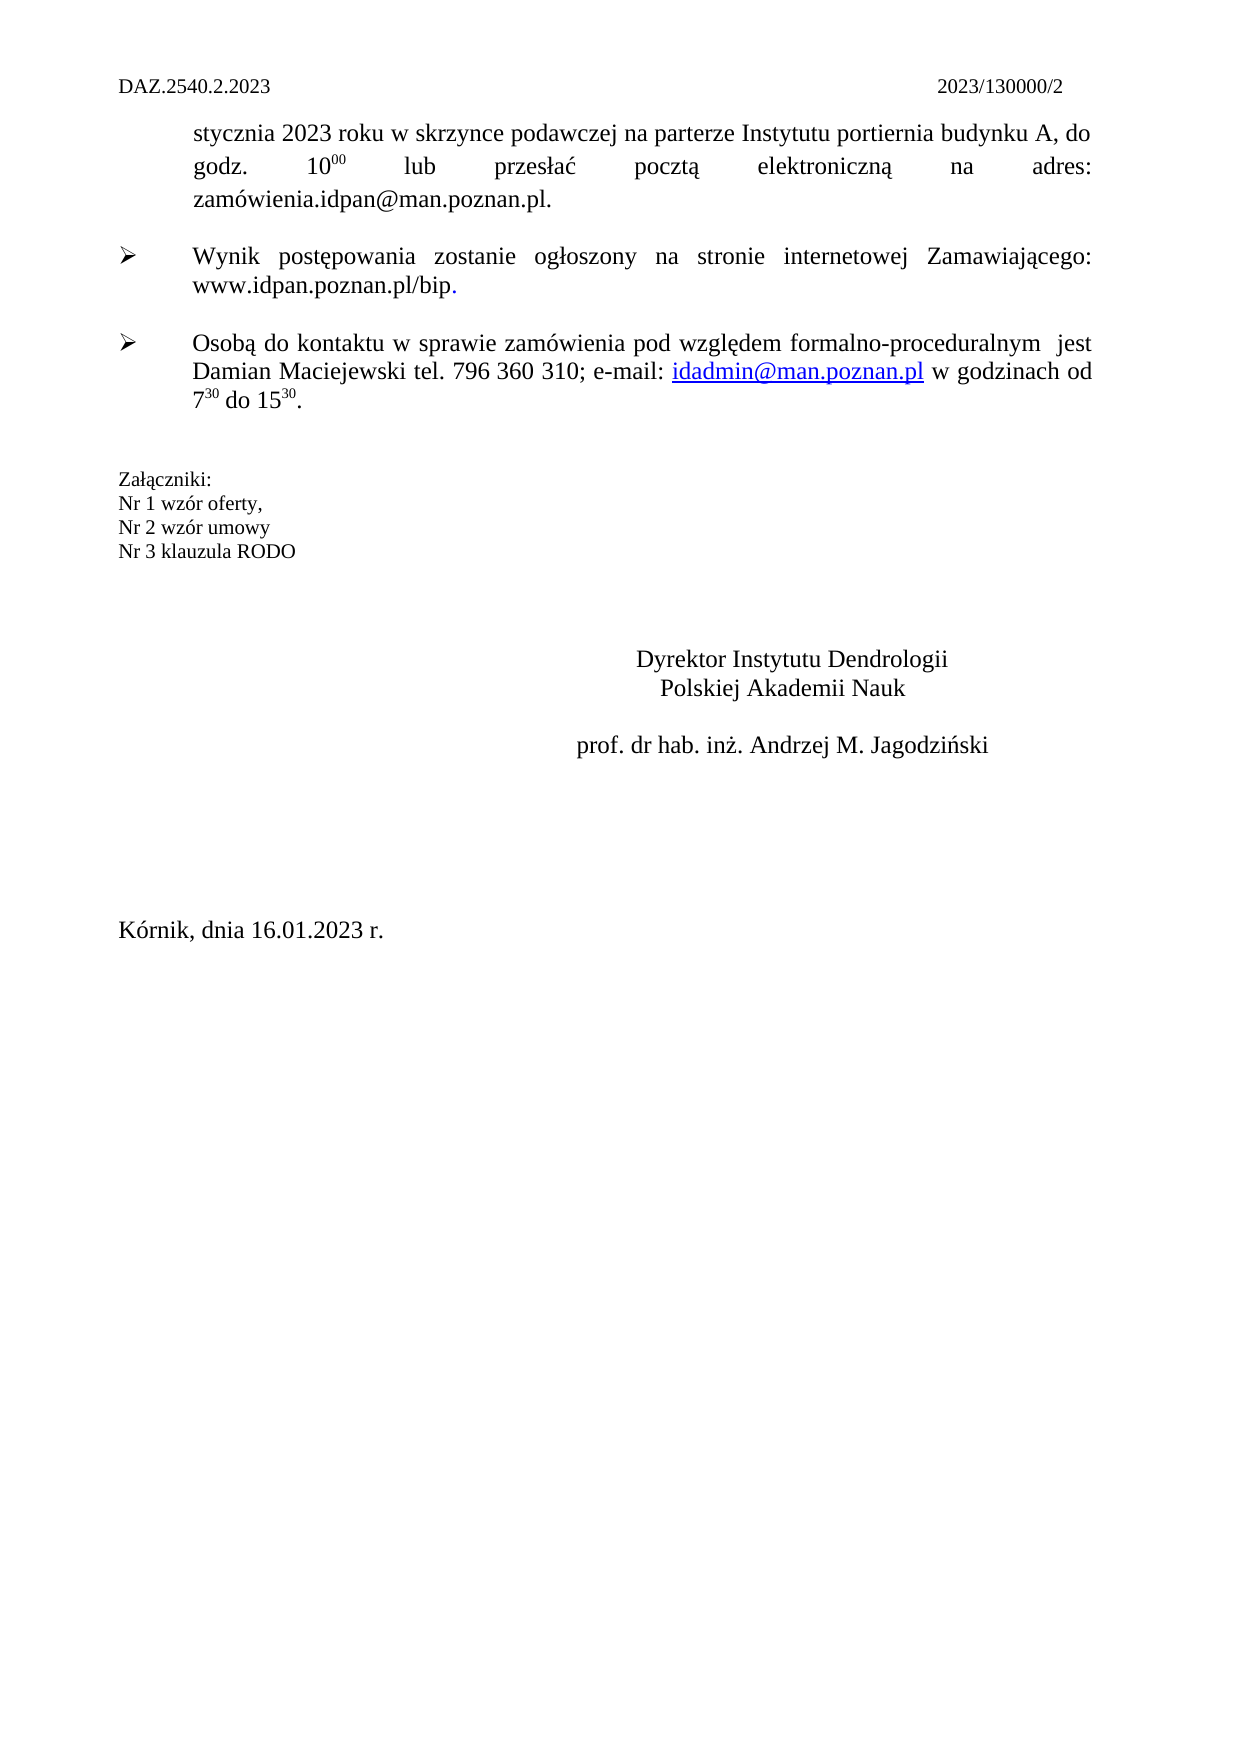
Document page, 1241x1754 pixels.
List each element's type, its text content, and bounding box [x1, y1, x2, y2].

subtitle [118, 118, 1093, 213]
list Wynik postępowania zostanie ogłoszony na stronie internetowej Zamawiającego: www.idpan.poznan.pl/bip. [118, 241, 1093, 299]
text Polskiej Akademii Nauk [118, 673, 1093, 702]
text Dyrektor Instytutu Dendrologii [118, 644, 1093, 673]
text Nr 1 wzór oferty, [118, 491, 1093, 515]
text prof. dr hab. inż. Andrzej M. Jagodziński [118, 731, 1093, 759]
text Nr 2 wzór umowy [118, 515, 1093, 539]
text Kórnik, dnia 16.01.2023 r. [118, 915, 1093, 944]
text Załączniki: [118, 467, 1093, 491]
list Osobą do kontaktu w sprawie zamówienia pod względem formalno-proceduralnym jest Damian Maciejewski tel. 796 360 310; e-mail: idadmin@man.poznan.pl w godzinach od 730 do 1530. [118, 328, 1093, 414]
text Nr 3 klauzula RODO [118, 539, 1093, 563]
